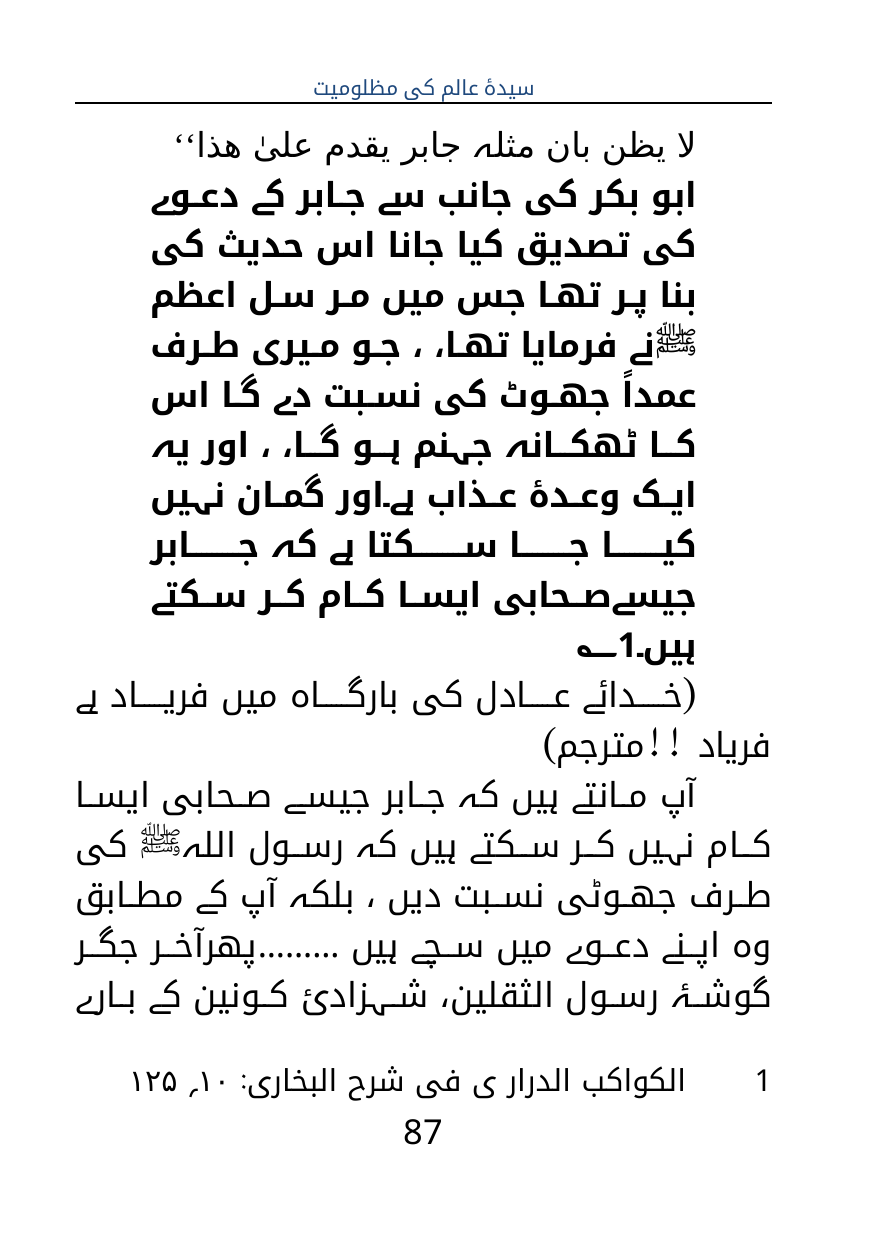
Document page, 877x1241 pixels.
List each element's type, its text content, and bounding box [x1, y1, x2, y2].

text ابو بکر کی جانب سے جابر کے دعوے کی تصدیق کیا جانا اس حدیث کی بنا پر تھا جس میں مر سل اعظم ﷺنے فرمایا تھا، ، جو میری طرف عمداً جھوٹ کی نسبت دے گا اس کا ٹھکانہ جہنم ہو گا، ، اور یہ ایک وعدۂ عذاب ہے۔اور گمان نہیں کیا جا سکتا ہے کہ جابر جیسےصحابی ایسا کام کر سکتے ہیں۔؎ [150, 167, 697, 667]
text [150, 117, 697, 167]
text (خدائے عادل کی بارگاہ میں فریاد ہے فریاد !!مترجم) [75, 667, 772, 767]
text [75, 767, 772, 1017]
